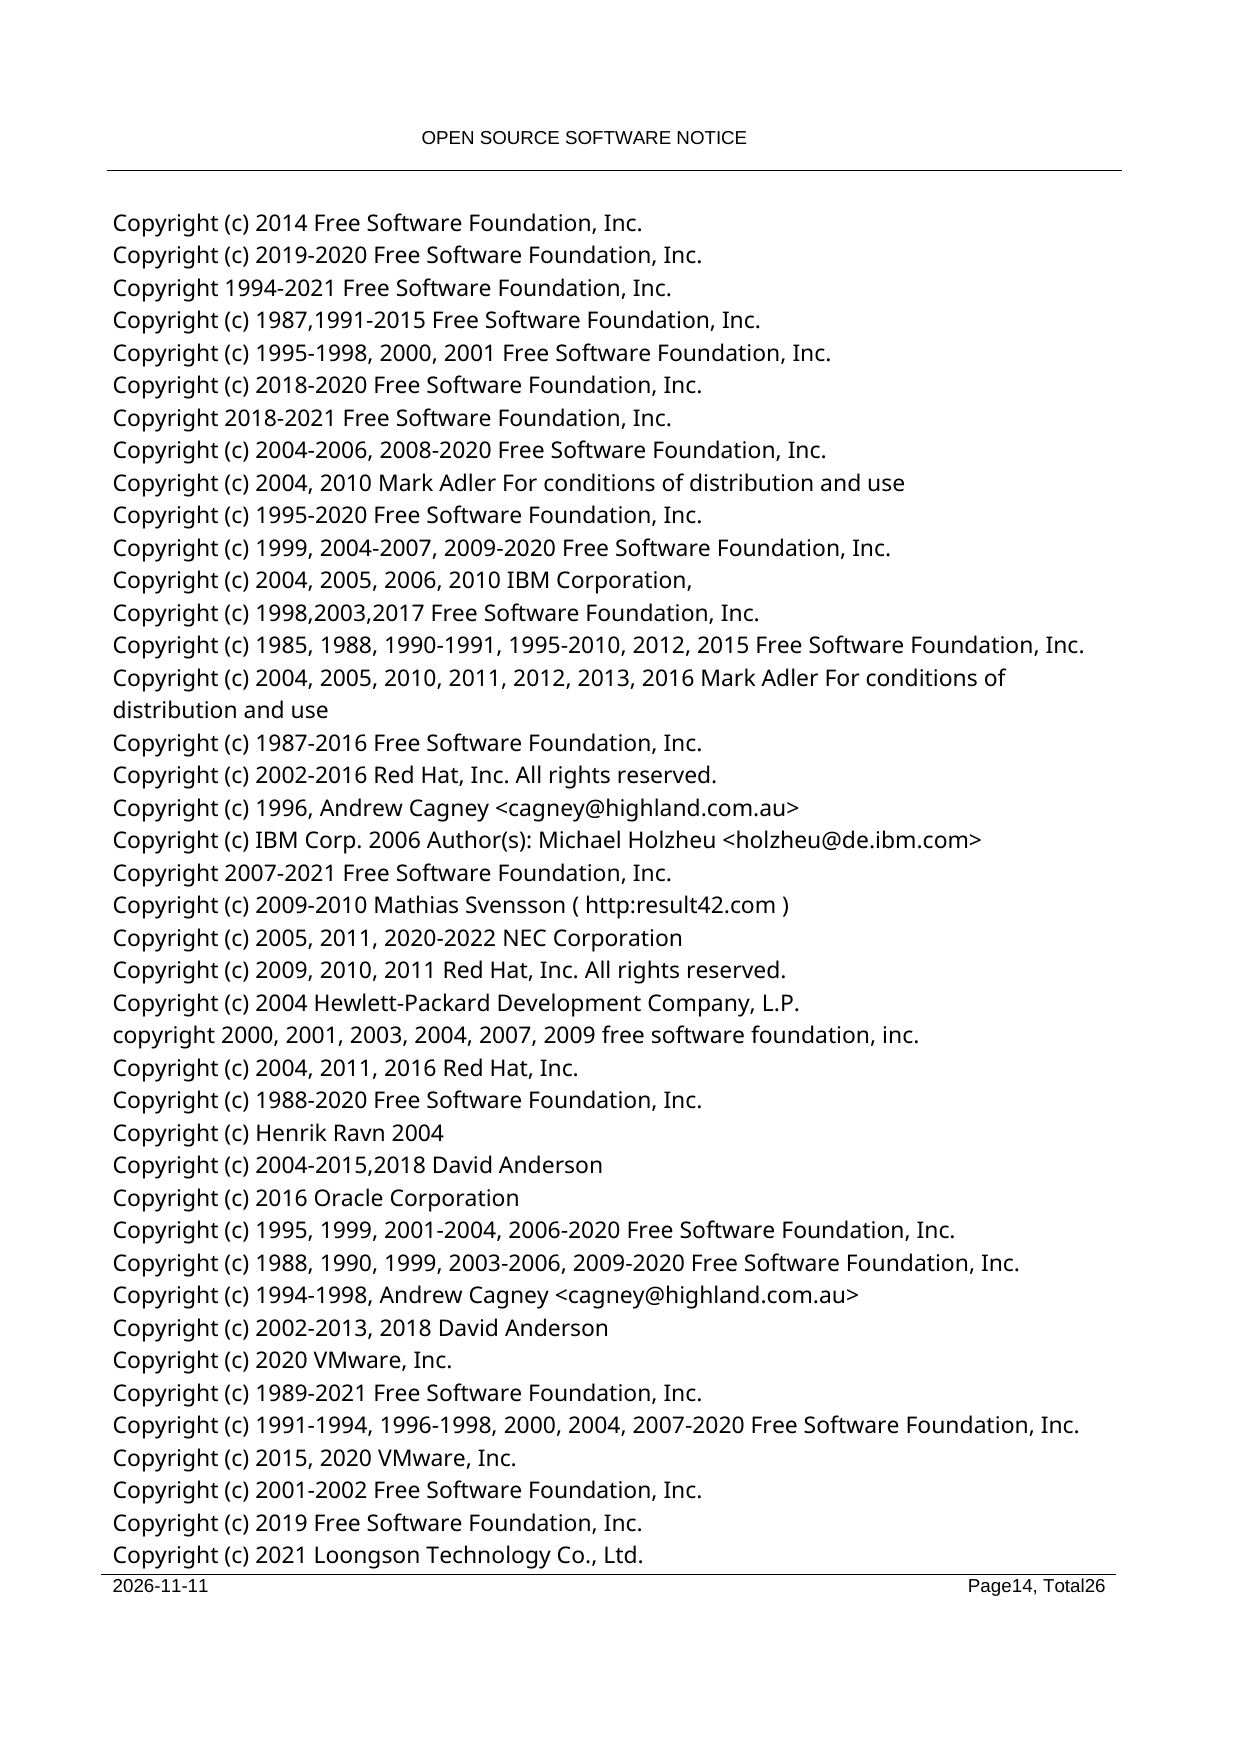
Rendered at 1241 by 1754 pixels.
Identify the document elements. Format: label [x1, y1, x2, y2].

text [112, 206, 1128, 1571]
